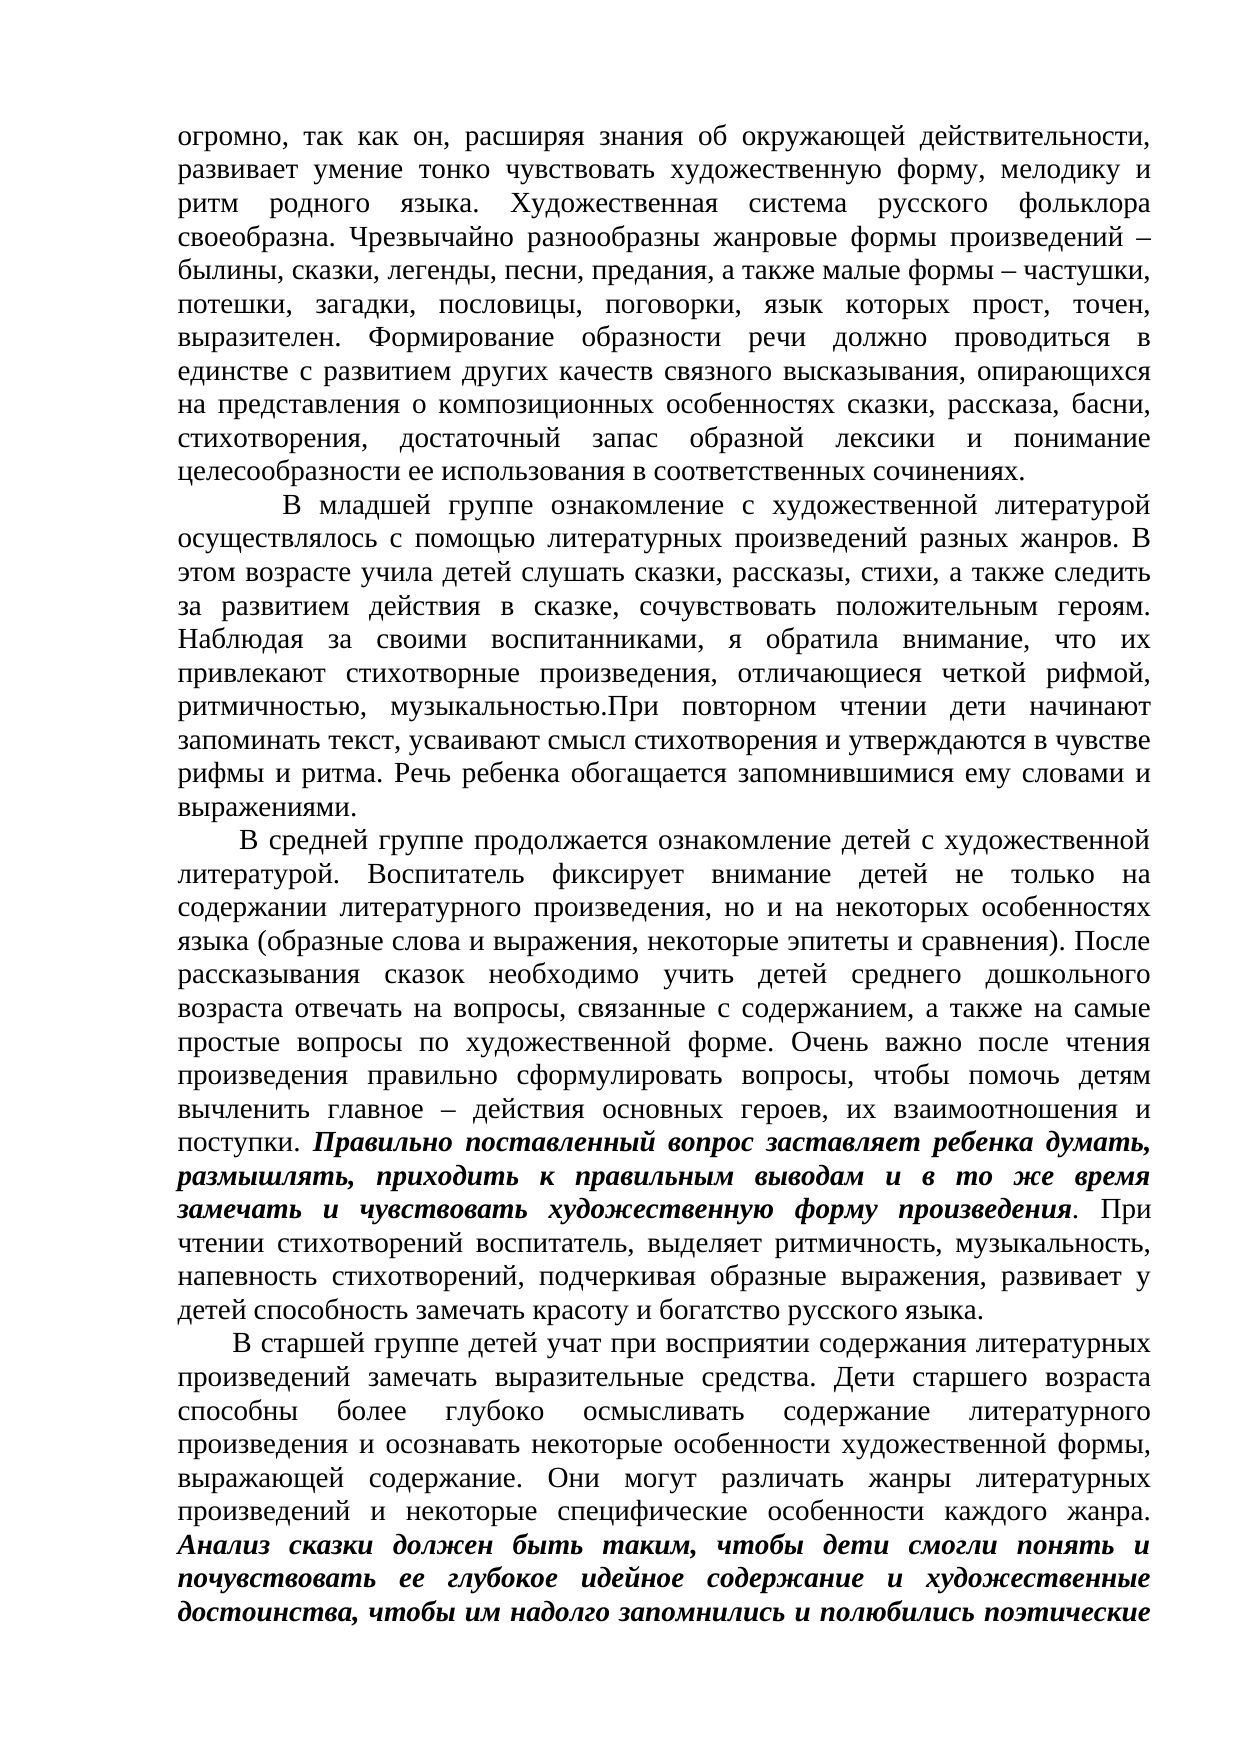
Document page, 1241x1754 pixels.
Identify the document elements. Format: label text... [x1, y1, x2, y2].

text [177, 1326, 1152, 1627]
text В средней группе продолжается ознакомление детей с художественной литературой. Воспитатель фиксирует внимание детей не только на содержании литературного произведения, но и на некоторых особенностях языка (образные слова и выражения, некоторые эпитеты и сравнения). После рассказывания сказок необходимо учить детей среднего дошкольного возраста отвечать на вопросы, связанные с содержанием, а также на самые простые вопросы по художественной форме. Очень важно после чтения произведения правильно сформулировать вопросы, чтобы помочь детям вычленить главное – действия основных героев, их взаимоотношения и поступки. Правильно поставленный вопрос заставляет ребенка думать, размышлять, приходить к правильным выводам и в то же время замечать и чувствовать художественную форму произведения. При чтении стихотворений воспитатель, выделяет ритмичность, музыкальность, напевность стихотворений, подчеркивая образные выражения, развивает у детей способность замечать красоту и богатство русского языка. [177, 822, 1152, 1326]
text В младшей группе ознакомление с художественной литературой осуществлялось с помощью литературных произведений разных жанров. В этом возрасте учила детей слушать сказки, рассказы, стихи, а также следить за развитием действия в сказке, сочувствовать положительным героям. Наблюдая за своими воспитанниками, я обратила внимание, что их привлекают стихотворные произведения, отличающиеся четкой рифмой, ритмичностью, музыкальностью.При повторном чтении дети начинают запоминать текст, усваивают смысл стихотворения и утверждаются в чувстве рифмы и ритма. Речь ребенка обогащается запомнившимися ему словами и выражениями. [177, 487, 1152, 822]
